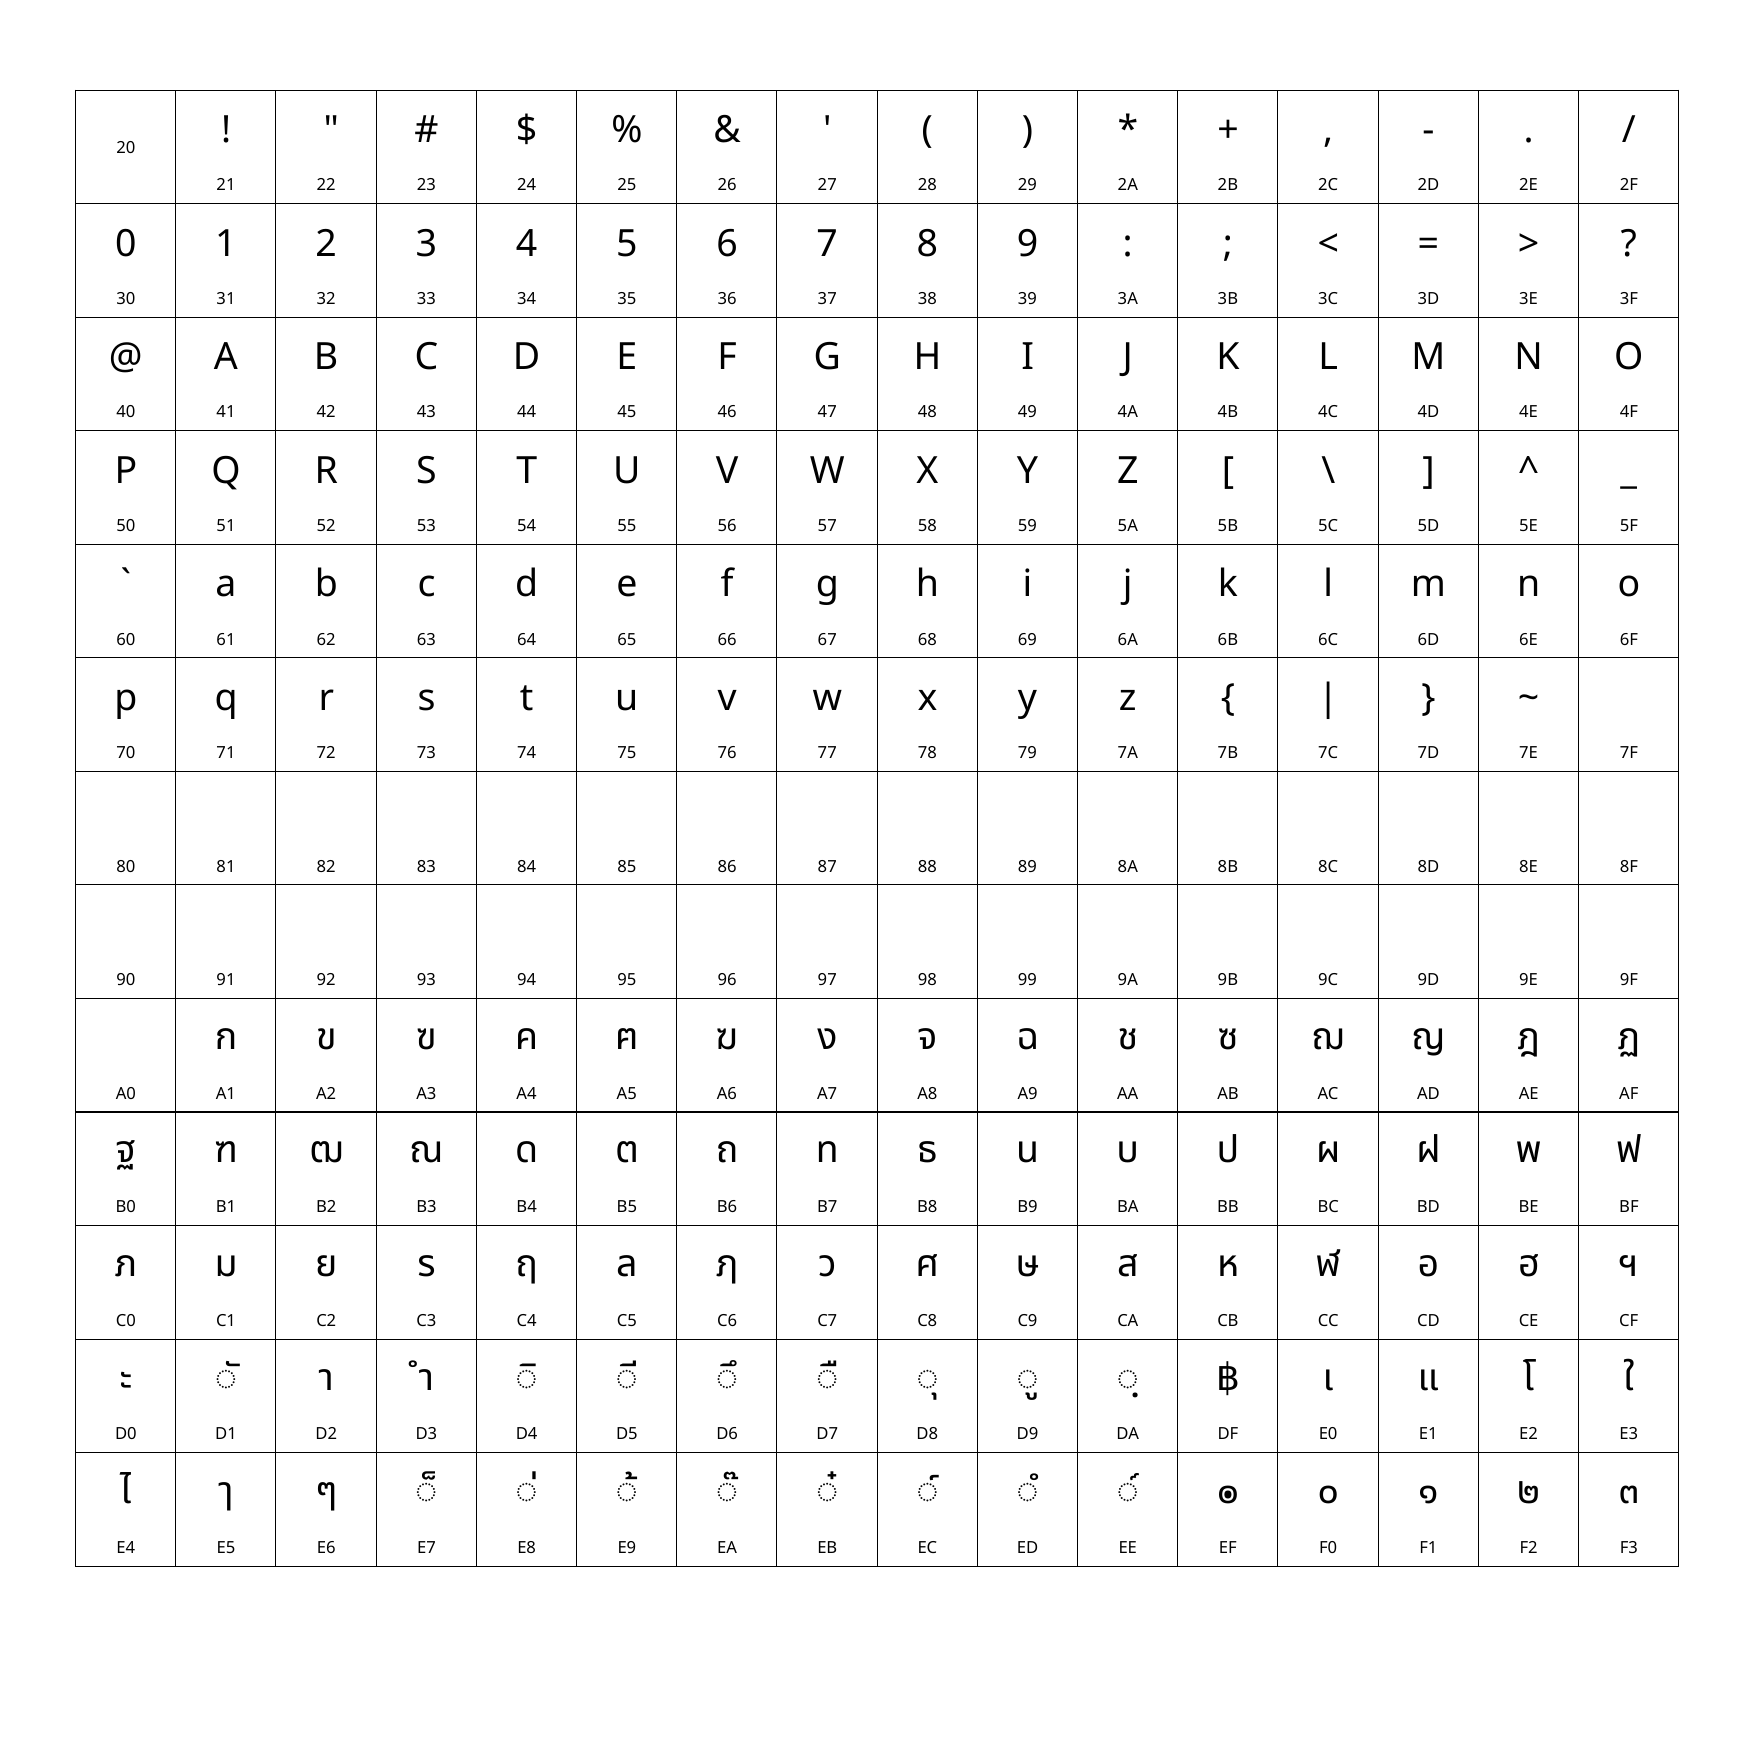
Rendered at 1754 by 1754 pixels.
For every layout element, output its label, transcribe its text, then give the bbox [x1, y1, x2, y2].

table_cell 87 [777, 772, 877, 884]
table_cell พ BE [1479, 1113, 1578, 1225]
table_cell ึ D6 [677, 1340, 776, 1452]
table_cell ~ 7E [1479, 658, 1578, 771]
table_cell { 7B [1178, 658, 1277, 771]
table_cell ท B7 [777, 1113, 877, 1225]
table_cell 99 [978, 885, 1077, 998]
table_cell เ E0 [1278, 1340, 1378, 1452]
table_cell ี D5 [577, 1340, 676, 1452]
table_cell 4 34 [477, 204, 576, 317]
table_cell 94 [477, 885, 576, 998]
table_cell p 70 [76, 658, 175, 771]
table_cell r 72 [276, 658, 376, 771]
table_cell 96 [677, 885, 776, 998]
table_cell ฑ B1 [176, 1113, 275, 1225]
table_cell ฌ AC [1278, 999, 1378, 1111]
table_cell a 61 [176, 545, 275, 657]
table_cell ถ B6 [677, 1113, 776, 1225]
table_cell t 74 [477, 658, 576, 771]
table_cell 91 [176, 885, 275, 998]
table_cell ฃ A3 [377, 999, 476, 1111]
table_cell v 76 [677, 658, 776, 771]
table_cell 7F [1579, 658, 1678, 771]
table_cell \ 5C [1278, 431, 1378, 544]
table_cell ๑ F1 [1379, 1453, 1478, 1566]
table_cell แ E1 [1379, 1340, 1478, 1452]
table_cell ภ C0 [76, 1226, 175, 1338]
table_cell 3 33 [377, 204, 476, 317]
table_cell 98 [878, 885, 977, 998]
table_cell 95 [577, 885, 676, 998]
table_cell 92 [276, 885, 376, 998]
table_header * 2A [1078, 91, 1177, 203]
table_cell ็ E7 [377, 1453, 476, 1566]
table_cell C 43 [377, 318, 476, 430]
table_cell ] 5D [1379, 431, 1478, 544]
table_cell 8F [1579, 772, 1678, 884]
table_cell g 67 [777, 545, 877, 657]
table_cell ้ E9 [577, 1453, 676, 1566]
table_cell 8E [1479, 772, 1578, 884]
table_cell 8C [1278, 772, 1378, 884]
table_cell ำ D3 [377, 1340, 476, 1452]
table_cell ฐ B0 [76, 1113, 175, 1225]
table_cell > 3E [1479, 204, 1578, 317]
table_cell ส CA [1078, 1226, 1177, 1338]
table_cell ค A4 [477, 999, 576, 1111]
table_cell b 62 [276, 545, 376, 657]
table_cell K 4B [1178, 318, 1277, 430]
table_cell I 49 [978, 318, 1077, 430]
table_cell ฏ AF [1579, 999, 1678, 1111]
table_cell F 46 [677, 318, 776, 430]
table_cell L 4C [1278, 318, 1378, 430]
table_header . 2E [1479, 91, 1578, 203]
table_cell ล C5 [577, 1226, 676, 1338]
table_cell ซ AB [1178, 999, 1277, 1111]
table_cell w 77 [777, 658, 877, 771]
table_cell ๓ F3 [1579, 1453, 1678, 1566]
table_cell m 6D [1379, 545, 1478, 657]
table_cell h 68 [878, 545, 977, 657]
table_cell 85 [577, 772, 676, 884]
table_cell ^ 5E [1479, 431, 1578, 544]
table_cell H 48 [878, 318, 977, 430]
table_cell ฤ C4 [477, 1226, 576, 1338]
table_cell E 45 [577, 318, 676, 430]
table_cell ณ B3 [377, 1113, 476, 1225]
table_cell 5 35 [577, 204, 676, 317]
table_cell y 79 [978, 658, 1077, 771]
table_cell ษ C9 [978, 1226, 1077, 1338]
table_header $ 24 [477, 91, 576, 203]
table_cell R 52 [276, 431, 376, 544]
table_cell @ 40 [76, 318, 175, 430]
table_cell ื D7 [777, 1340, 877, 1452]
table_cell ฬ CC [1278, 1226, 1378, 1338]
table_header ! 21 [176, 91, 275, 203]
table_cell 2 32 [276, 204, 376, 317]
table_cell d 64 [477, 545, 576, 657]
table_cell [ 5B [1178, 431, 1277, 544]
table_cell = 3D [1379, 204, 1478, 317]
table_cell 83 [377, 772, 476, 884]
table_cell < 3C [1278, 204, 1378, 317]
table_cell 93 [377, 885, 476, 998]
table_cell 84 [477, 772, 576, 884]
table_cell ; 3B [1178, 204, 1277, 317]
table_header & 26 [677, 91, 776, 203]
table_cell 8 38 [878, 204, 977, 317]
table_cell M 4D [1379, 318, 1478, 430]
table_header , 2C [1278, 91, 1378, 203]
table_cell ข A2 [276, 999, 376, 1111]
table_cell ู D9 [978, 1340, 1077, 1452]
table_cell ใ E3 [1579, 1340, 1678, 1452]
table_cell ุ D8 [878, 1340, 977, 1452]
table_cell ะ D0 [76, 1340, 175, 1452]
table_cell ๏ EF [1178, 1453, 1277, 1566]
table_cell 9A [1078, 885, 1177, 998]
table_cell 88 [878, 772, 977, 884]
table_cell U 55 [577, 431, 676, 544]
table_cell ฝ BD [1379, 1113, 1478, 1225]
table_cell Y 59 [978, 431, 1077, 544]
table_cell ฺ DA [1078, 1340, 1177, 1452]
table_cell ฿ DF [1178, 1340, 1277, 1452]
table_cell ว C7 [777, 1226, 877, 1338]
table_cell ` 60 [76, 545, 175, 657]
table_cell ๆ E6 [276, 1453, 376, 1566]
table_cell ธ B8 [878, 1113, 977, 1225]
table_cell น B9 [978, 1113, 1077, 1225]
table_cell e 65 [577, 545, 676, 657]
table_cell V 56 [677, 431, 776, 544]
table_cell อ CD [1379, 1226, 1478, 1338]
table_cell 9F [1579, 885, 1678, 998]
table_cell ่ E8 [477, 1453, 576, 1566]
table_cell ร C3 [377, 1226, 476, 1338]
table_cell ฒ B2 [276, 1113, 376, 1225]
table_cell 81 [176, 772, 275, 884]
table_cell ฆ A6 [677, 999, 776, 1111]
table_cell 9 39 [978, 204, 1077, 317]
table_cell 9B [1178, 885, 1277, 998]
table_cell ก A1 [176, 999, 275, 1111]
table_header ' 27 [777, 91, 877, 203]
table_cell 8A [1078, 772, 1177, 884]
table_cell ฎ AE [1479, 999, 1578, 1111]
table_header ) 29 [978, 91, 1077, 203]
table_cell s 73 [377, 658, 476, 771]
table_cell 8B [1178, 772, 1277, 884]
table_cell ด B4 [477, 1113, 576, 1225]
table_cell ช AA [1078, 999, 1177, 1111]
table_cell c 63 [377, 545, 476, 657]
table_cell 6 36 [677, 204, 776, 317]
table_cell Q 51 [176, 431, 275, 544]
table_cell ๐ F0 [1278, 1453, 1378, 1566]
table_cell ฯ CF [1579, 1226, 1678, 1338]
table_cell ์ EC [878, 1453, 977, 1566]
table_cell ิ D4 [477, 1340, 576, 1452]
table_cell f 66 [677, 545, 776, 657]
table_cell ญ AD [1379, 999, 1478, 1111]
table_cell l 6C [1278, 545, 1378, 657]
table_cell 9E [1479, 885, 1578, 998]
table_cell ต B5 [577, 1113, 676, 1225]
table_cell ๎ EE [1078, 1453, 1177, 1566]
table_cell า D2 [276, 1340, 376, 1452]
table_cell Z 5A [1078, 431, 1177, 544]
table_cell ฉ A9 [978, 999, 1077, 1111]
table_cell 1 31 [176, 204, 275, 317]
table_cell ๋ EB [777, 1453, 877, 1566]
table_cell A0 [76, 999, 175, 1111]
table_cell W 57 [777, 431, 877, 544]
table_cell k 6B [1178, 545, 1277, 657]
table_cell 80 [76, 772, 175, 884]
table_cell J 4A [1078, 318, 1177, 430]
table_cell ฟ BF [1579, 1113, 1678, 1225]
table_cell j 6A [1078, 545, 1177, 657]
table_cell ั D1 [176, 1340, 275, 1452]
table_cell N 4E [1479, 318, 1578, 430]
table_cell บ BA [1078, 1113, 1177, 1225]
table_cell ฮ CE [1479, 1226, 1578, 1338]
table_cell ํ ED [978, 1453, 1077, 1566]
table_cell : 3A [1078, 204, 1177, 317]
table_cell จ A8 [878, 999, 977, 1111]
table_cell ๒ F2 [1479, 1453, 1578, 1566]
table_header # 23 [377, 91, 476, 203]
table_cell ๊ EA [677, 1453, 776, 1566]
table_cell ม C1 [176, 1226, 275, 1338]
table_header - 2D [1379, 91, 1478, 203]
table_cell ๅ E5 [176, 1453, 275, 1566]
table_cell T 54 [477, 431, 576, 544]
table_cell ? 3F [1579, 204, 1678, 317]
table_cell 7 37 [777, 204, 877, 317]
table_cell ฅ A5 [577, 999, 676, 1111]
table_cell ไ E4 [76, 1453, 175, 1566]
table_cell ผ BC [1278, 1113, 1378, 1225]
table_cell A 41 [176, 318, 275, 430]
table_cell 9D [1379, 885, 1478, 998]
table_cell S 53 [377, 431, 476, 544]
table_header 20 [76, 91, 175, 203]
table_cell ป BB [1178, 1113, 1277, 1225]
table_cell u 75 [577, 658, 676, 771]
table_cell ฦ C6 [677, 1226, 776, 1338]
table_cell } 7D [1379, 658, 1478, 771]
table_header / 2F [1579, 91, 1678, 203]
table_header ( 28 [878, 91, 977, 203]
table_cell | 7C [1278, 658, 1378, 771]
table_cell 8D [1379, 772, 1478, 884]
table_cell x 78 [878, 658, 977, 771]
table_cell ง A7 [777, 999, 877, 1111]
table_cell P 50 [76, 431, 175, 544]
table_cell O 4F [1579, 318, 1678, 430]
table_cell 9C [1278, 885, 1378, 998]
table_cell 86 [677, 772, 776, 884]
table_cell ห CB [1178, 1226, 1277, 1338]
table_cell X 58 [878, 431, 977, 544]
table_cell 90 [76, 885, 175, 998]
table_cell B 42 [276, 318, 376, 430]
table_cell 82 [276, 772, 376, 884]
table_cell 0 30 [76, 204, 175, 317]
table_cell ย C2 [276, 1226, 376, 1338]
table_header " 22 [276, 91, 376, 203]
table_cell 97 [777, 885, 877, 998]
table_cell G 47 [777, 318, 877, 430]
table_cell i 69 [978, 545, 1077, 657]
table_cell n 6E [1479, 545, 1578, 657]
table_cell z 7A [1078, 658, 1177, 771]
table_cell ศ C8 [878, 1226, 977, 1338]
table_cell _ 5F [1579, 431, 1678, 544]
table_cell โ E2 [1479, 1340, 1578, 1452]
table_header + 2B [1178, 91, 1277, 203]
table_cell 89 [978, 772, 1077, 884]
table_header % 25 [577, 91, 676, 203]
table_cell q 71 [176, 658, 275, 771]
table_cell o 6F [1579, 545, 1678, 657]
table_cell D 44 [477, 318, 576, 430]
